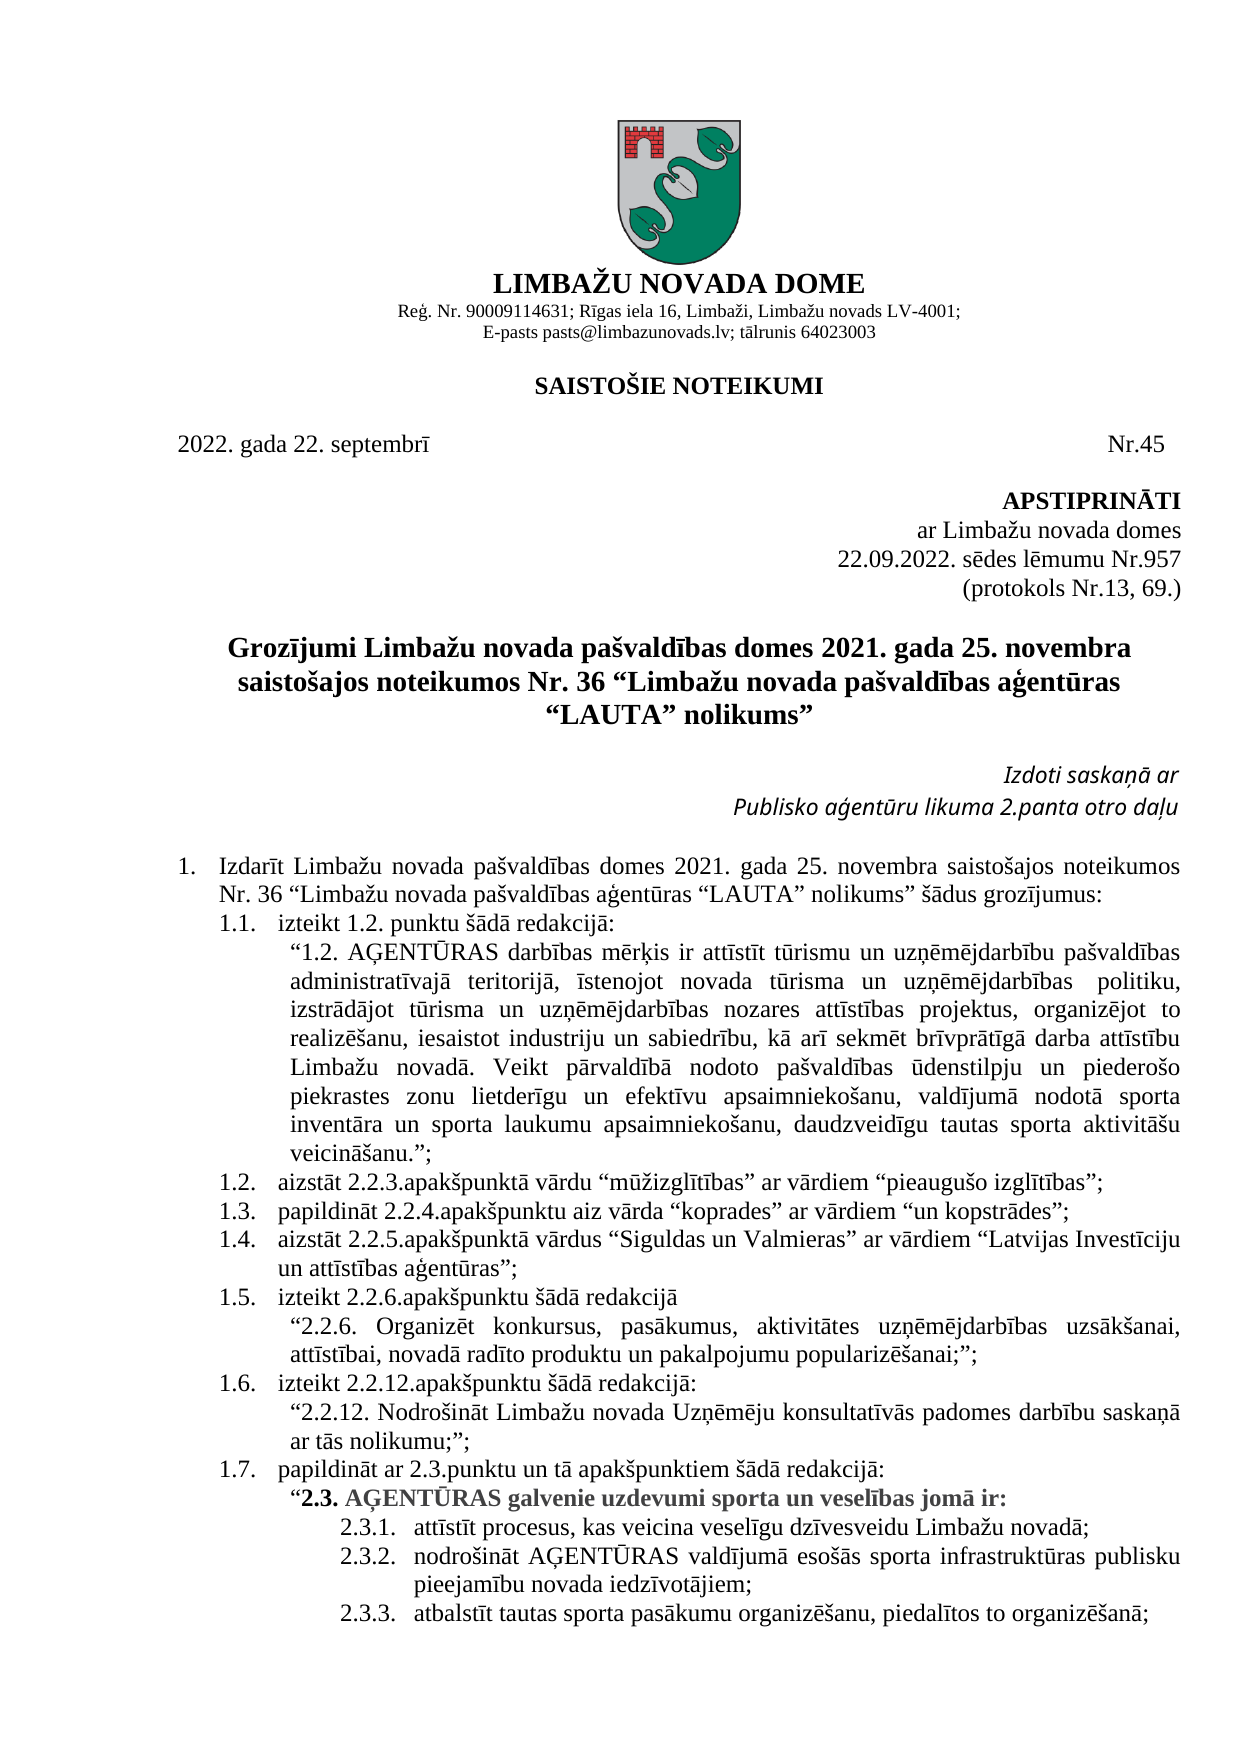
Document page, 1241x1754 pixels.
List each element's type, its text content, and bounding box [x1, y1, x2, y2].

text Grozījumi Limbažu novada pašvaldības domes 2021. gada 25. novembra saistošajos noteikumos Nr. 36 “Limbažu novada pašvaldības aģentūras “LAUTA” nolikums” [177, 630, 1181, 731]
list “2.2.12. Nodrošināt Limbažu novada Uzņēmēju konsultatīvās padomes darbību saskaņā ar tās nolikumu;”; [290, 1397, 1181, 1454]
text 22.09.2022. sēdes lēmumu Nr.957 [177, 544, 1181, 573]
text Izdoti saskaņā ar [177, 759, 1181, 791]
text Reģ. Nr. 90009114631; Rīgas iela 16, Limbaži, Limbažu novads LV-4001; [177, 299, 1181, 321]
text Publisko aģentūru likuma 2.panta otro daļu [177, 791, 1181, 822]
text 2022. gada 22. septembrī Nr.45 [177, 429, 1177, 458]
text Limbažu novada DOME [177, 266, 1181, 299]
list aizstāt 2.2.5.apakšpunktā vārdus “Siguldas un Valmieras” ar vārdiem “Latvijas Investīciju un attīstības aģentūras”; [218, 1224, 1181, 1282]
list atbalstīt tautas sporta pasākumu organizēšanu, piedalītos to organizēšanā; [340, 1598, 1181, 1627]
list attīstīt procesus, kas veicina veselīgu dzīvesveidu Limbažu novadā; [340, 1512, 1181, 1541]
list papildināt ar 2.3.punktu un tā apakšpunktiem šādā redakcijā: [218, 1454, 1181, 1483]
list Izdarīt Limbažu novada pašvaldības domes 2021. gada 25. novembra saistošajos noteikumos Nr. 36 “Limbažu novada pašvaldības aģentūras “LAUTA” nolikums” šādus grozījumus: [177, 851, 1181, 908]
list “2.2.6. Organizēt konkursus, pasākumus, aktivitātes uzņēmējdarbības uzsākšanai, attīstībai, novadā radīto produktu un pakalpojumu popularizēšanai;”; [290, 1311, 1181, 1368]
list “1.2. AĢENTŪRAS darbības mērķis ir attīstīt tūrismu un uzņēmējdarbību pašvaldības administratīvajā teritorijā, īstenojot novada tūrisma un uzņēmējdarbības politiku, izstrādājot tūrisma un uzņēmējdarbības nozares attīstības projektus, organizējot to realizēšanu, iesaistot industriju un sabiedrību, kā arī sekmēt brīvprātīgā darba attīstību Limbažu novadā. Veikt pārvaldībā nodoto pašvaldības ūdenstilpju un piederošo piekrastes zonu lietderīgu un efektīvu apsaimniekošanu, valdījumā nodotā sporta inventāra un sporta laukumu apsaimniekošanu, daudzveidīgu tautas sporta aktivitāšu veicināšanu.”; [290, 937, 1181, 1167]
text APSTIPRINĀTI [177, 486, 1181, 515]
picture [616, 118, 743, 266]
text SAISTOŠIE NOTEIKUMI [177, 371, 1181, 400]
list “2.3. AĢENTŪRAS galvenie uzdevumi sporta un veselības jomā ir: [290, 1483, 1181, 1512]
text (protokols Nr.13, 69.) [177, 573, 1181, 601]
list aizstāt 2.2.3.apakšpunktā vārdu “mūžizglītības” ar vārdiem “pieaugušo izglītības”; [218, 1167, 1181, 1196]
list papildināt 2.2.4.apakšpunktu aiz vārda “koprades” ar vārdiem “un kopstrādes”; [218, 1196, 1181, 1224]
text E-pasts pasts@limbazunovads.lv; tālrunis 64023003 [177, 321, 1181, 343]
text ar Limbažu novada domes [177, 515, 1181, 544]
list izteikt 1.2. punktu šādā redakcijā: [218, 908, 1181, 937]
list izteikt 2.2.6.apakšpunktu šādā redakcijā [218, 1282, 1181, 1311]
list izteikt 2.2.12.apakšpunktu šādā redakcijā: [218, 1368, 1181, 1397]
list nodrošināt AĢENTŪRAS valdījumā esošās sporta infrastruktūras publisku pieejamību novada iedzīvotājiem; [340, 1541, 1181, 1598]
